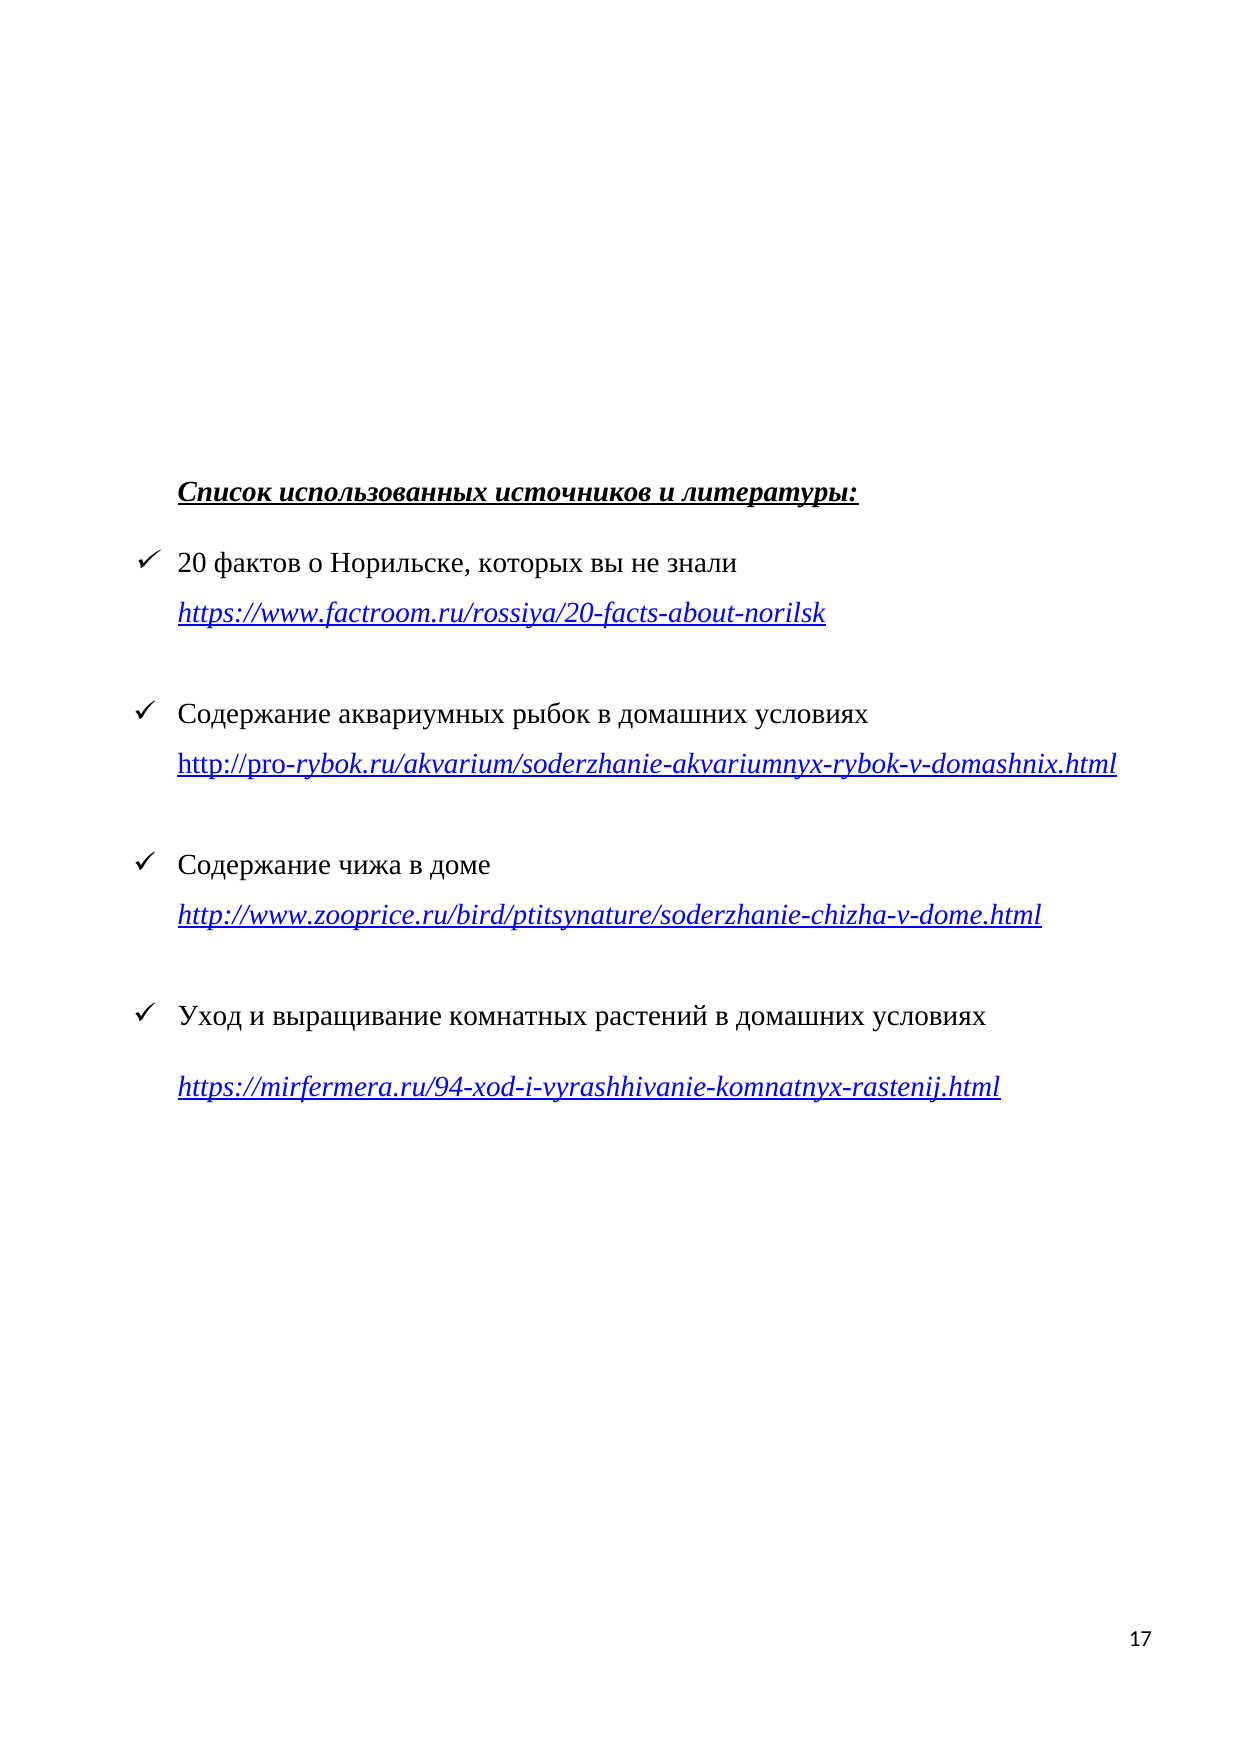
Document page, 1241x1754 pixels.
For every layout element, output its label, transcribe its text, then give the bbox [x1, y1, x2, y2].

list Содержание чижа в доме [133, 847, 1152, 881]
text https://mirfermera.ru/94-xod-i-vyrashhivanie-komnatnyx-rastenij.html [177, 1069, 1152, 1103]
list 20 фактов о Норильске, которых вы не знали [133, 545, 1152, 579]
text Список использованных источников и литературы: [177, 474, 1152, 507]
list http://www.zooprice.ru/bird/ptitsynature/soderzhanie-chizha-v-dome.html [177, 897, 1152, 931]
list Содержание аквариумных рыбок в домашних условиях http://pro-rybok.ru/akvarium/soderzhanie-akvariumnyx-rybok-v-domashnix.html [133, 696, 1152, 780]
list https://www.factroom.ru/rossiya/20-facts-about-norilsk [177, 595, 1152, 629]
list Уход и выращивание комнатных растений в домашних условиях [133, 998, 1152, 1032]
